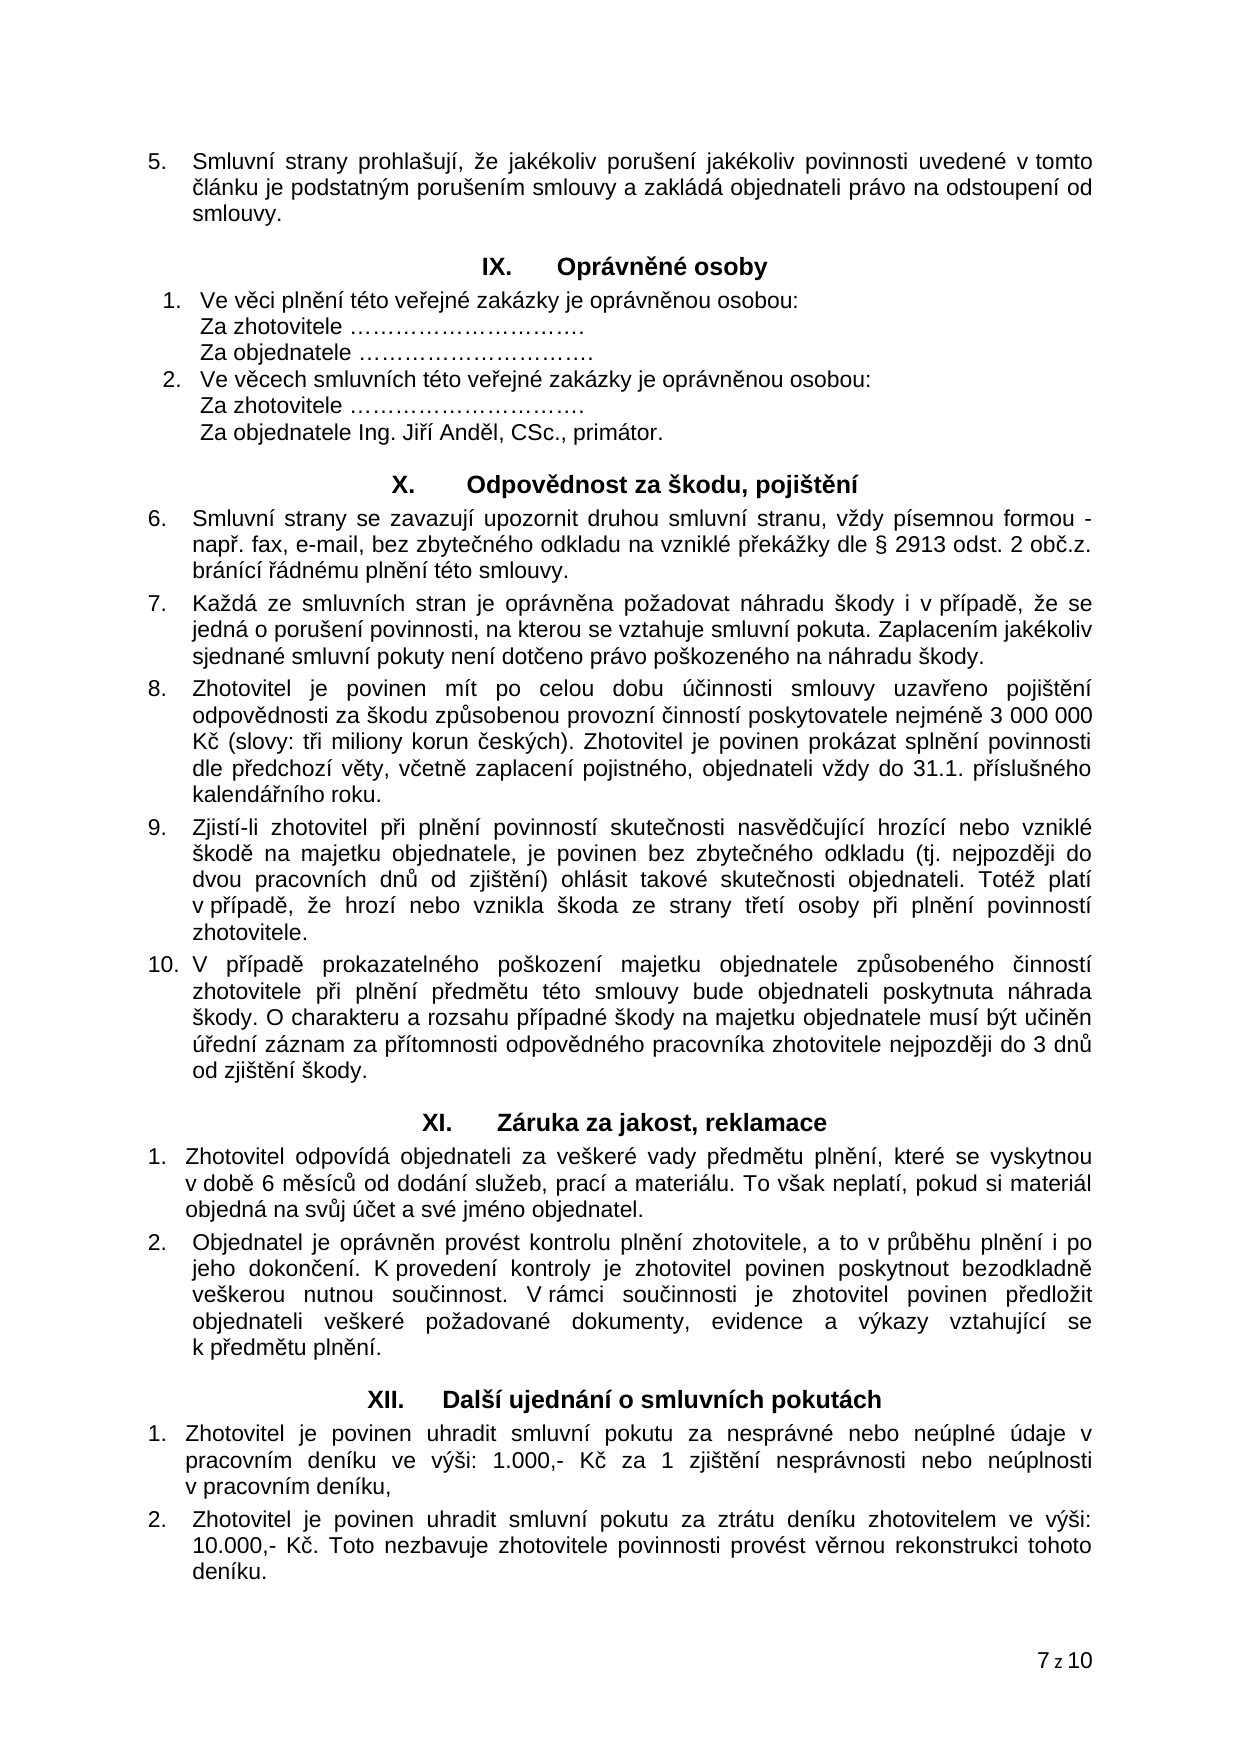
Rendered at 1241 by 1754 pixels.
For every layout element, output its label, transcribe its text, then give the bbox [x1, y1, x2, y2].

subtitle Odpovědnost za škodu, pojištění [157, 470, 1093, 498]
text Za objednatele …………………………. [200, 339, 1093, 366]
text Za zhotovitele …………………………. [200, 313, 1093, 339]
text Za objednatele Ing. Jiří Anděl, CSc., primátor. [200, 418, 1093, 445]
list Zhotovitel je povinen uhradit smluvní pokutu za ztrátu deníku zhotovitelem ve výši: 10.000,- Kč. Toto nezbavuje zhotovitele povinnosti provést věrnou rekonstrukci tohoto deníku. [148, 1506, 1093, 1585]
list Smluvní strany se zavazují upozornit druhou smluvní stranu, vždy písemnou formou - např. fax, e-mail, bez zbytečného odkladu na vzniklé překážky dle § 2913 odst. 2 obč.z. bránící řádnému plnění této smlouvy. [148, 505, 1093, 584]
list Zhotovitel je povinen mít po celou dobu účinnosti smlouvy uzavřeno pojištění odpovědnosti za škodu způsobenou provozní činností poskytovatele nejméně 3 000 000 Kč (slovy: tři miliony korun českých). Zhotovitel je povinen prokázat splnění povinnosti dle předchozí věty, včetně zaplacení pojistného, objednateli vždy do 31.1. příslušného kalendářního roku. [148, 675, 1093, 807]
text Za zhotovitele …………………………. [200, 392, 1093, 418]
subtitle Oprávněné osoby [157, 252, 1093, 280]
list Ve věcech smluvních této veřejné zakázky je oprávněnou osobou: [162, 366, 1093, 392]
list Zhotovitel je povinen uhradit smluvní pokutu za nesprávné nebo neúplné údaje v pracovním deníku ve výši: 1.000,- Kč za 1 zjištění nesprávnosti nebo neúplnosti v pracovním deníku, [148, 1420, 1093, 1499]
subtitle Další ujednání o smluvních pokutách [157, 1385, 1093, 1414]
list Zhotovitel odpovídá objednateli za veškeré vady předmětu plnění, které se vyskytnou v době 6 měsíců od dodání služeb, prací a materiálu. To však neplatí, pokud si materiál objedná na svůj účet a své jméno objednatel. [148, 1143, 1093, 1222]
list Každá ze smluvních stran je oprávněna požadovat náhradu škody i v případě, že se jedná o porušení povinnosti, na kterou se vztahuje smluvní pokuta. Zaplacením jakékoliv sjednané smluvní pokuty není dotčeno právo poškozeného na náhradu škody. [148, 590, 1093, 669]
list V případě prokazatelného poškození majetku objednatele způsobeného činností zhotovitele při plnění předmětu této smlouvy bude objednateli poskytnuta náhrada škody. O charakteru a rozsahu případné škody na majetku objednatele musí být učiněn úřední záznam za přítomnosti odpovědného pracovníka zhotovitele nejpozději do 3 dnů od zjištění škody. [148, 951, 1093, 1083]
list Ve věci plnění této veřejné zakázky je oprávněnou osobou: [162, 287, 1093, 313]
list Zjistí-li zhotovitel při plnění povinností skutečnosti nasvědčující hrozící nebo vzniklé škodě na majetku objednatele, je povinen bez zbytečného odkladu (tj. nejpozději do dvou pracovních dnů od zjištění) ohlásit takové skutečnosti objednateli. Totéž platí v případě, že hrozí nebo vznikla škoda ze strany třetí osoby při plnění povinností zhotovitele. [148, 813, 1093, 945]
list Objednatel je oprávněn provést kontrolu plnění zhotovitele, a to v průběhu plnění i po jeho dokončení. K provedení kontroly je zhotovitel povinen poskytnout bezodkladně veškerou nutnou součinnost. V rámci součinnosti je zhotovitel povinen předložit objednateli veškeré požadované dokumenty, evidence a výkazy vztahující se k předmětu plnění. [148, 1228, 1093, 1360]
subtitle Záruka za jakost, reklamace [157, 1108, 1093, 1137]
list Smluvní strany prohlašují, že jakékoliv porušení jakékoliv povinnosti uvedené v tomto článku je podstatným porušením smlouvy a zakládá objednateli právo na odstoupení od smlouvy. [148, 148, 1093, 227]
